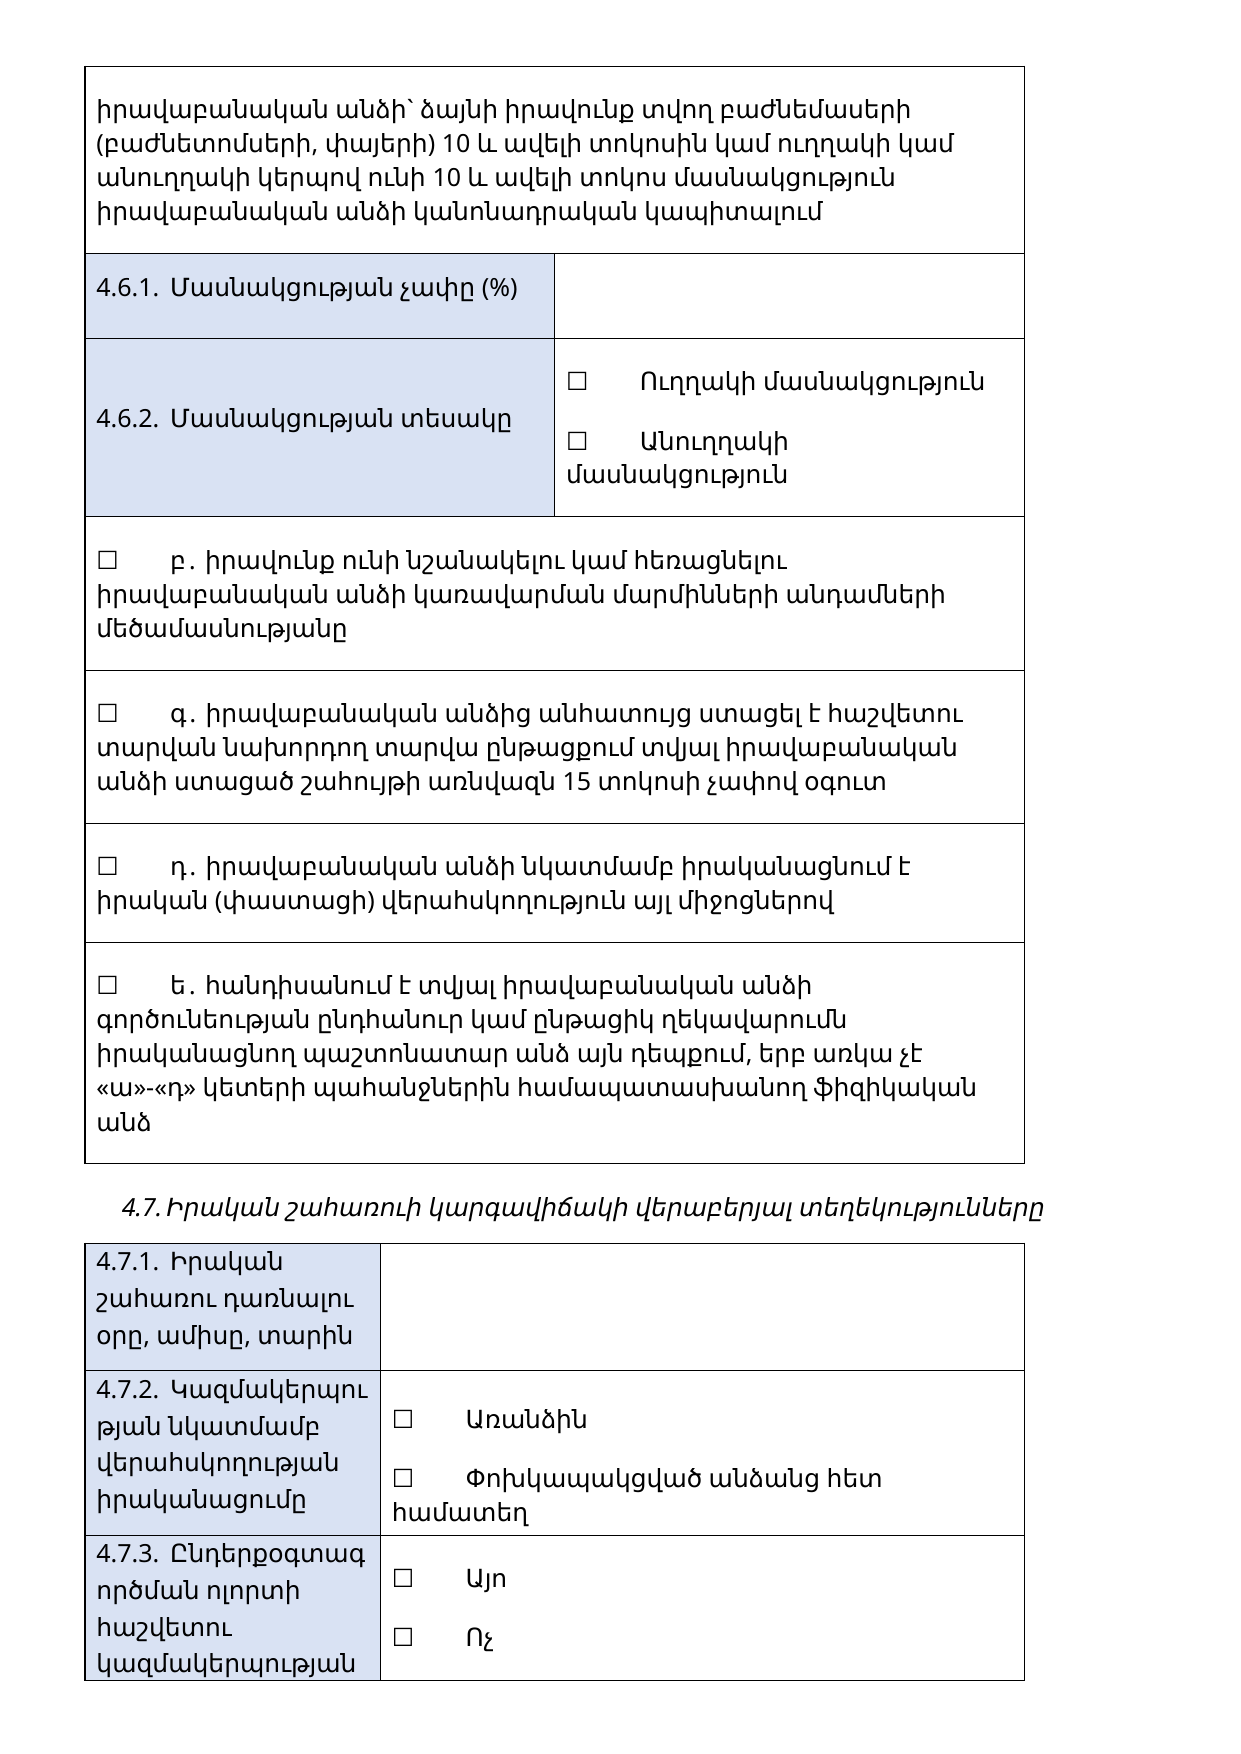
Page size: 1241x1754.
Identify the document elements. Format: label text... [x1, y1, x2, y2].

table_header [381, 1244, 1024, 1370]
table_cell Մասնակցության չափը (%) [86, 254, 554, 338]
table_cell ☐ դ․ իրավաբանական անձի նկատմամբ իրականացնում է իրական (փաստացի) վերահսկողություն այլ միջոցներով [86, 824, 1024, 942]
list Իրական շահառուի կարգավիճակի վերաբերյալ տեղեկությունները [122, 1189, 1171, 1223]
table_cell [86, 1536, 380, 1680]
table_cell [555, 254, 1024, 338]
table_cell ☐ Ուղղակի մասնակցություն ☐ Անուղղակի մասնակցություն [555, 339, 1024, 516]
table_cell ☐ ե․ հանդիսանում է տվյալ իրավաբանական անձի գործունեության ընդհանուր կամ ընթացիկ ղեկավարումն իրականացնող պաշտոնատար անձ այն դեպքում, երբ առկա չէ «ա»-«դ» կետերի պահանջներին համապատասխանող ֆիզիկական անձ [86, 943, 1024, 1163]
table_cell Կազմակերպության նկատմամբ վերահսկողության իրականացումը [86, 1371, 380, 1535]
table_cell ☐ Այո ☐ Ոչ [381, 1536, 1024, 1680]
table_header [86, 67, 1024, 253]
table_cell ☐ Առանձին ☐ Փոխկապակցված անձանց հետ համատեղ [381, 1371, 1024, 1535]
table_cell ☐ գ․ իրավաբանական անձից անհատույց ստացել է հաշվետու տարվան նախորդող տարվա ընթացքում տվյալ իրավաբանական անձի ստացած շահույթի առնվազն 15 տոկոսի չափով օգուտ [86, 671, 1024, 823]
table_header Իրական շահառու դառնալու օրը, ամիսը, տարին [86, 1244, 380, 1370]
table_cell Մասնակցության տեսակը [86, 339, 554, 516]
table_cell ☐ բ․ իրավունք ունի նշանակելու կամ հեռացնելու իրավաբանական անձի կառավարման մարմինների անդամների մեծամասնությանը [86, 517, 1024, 669]
